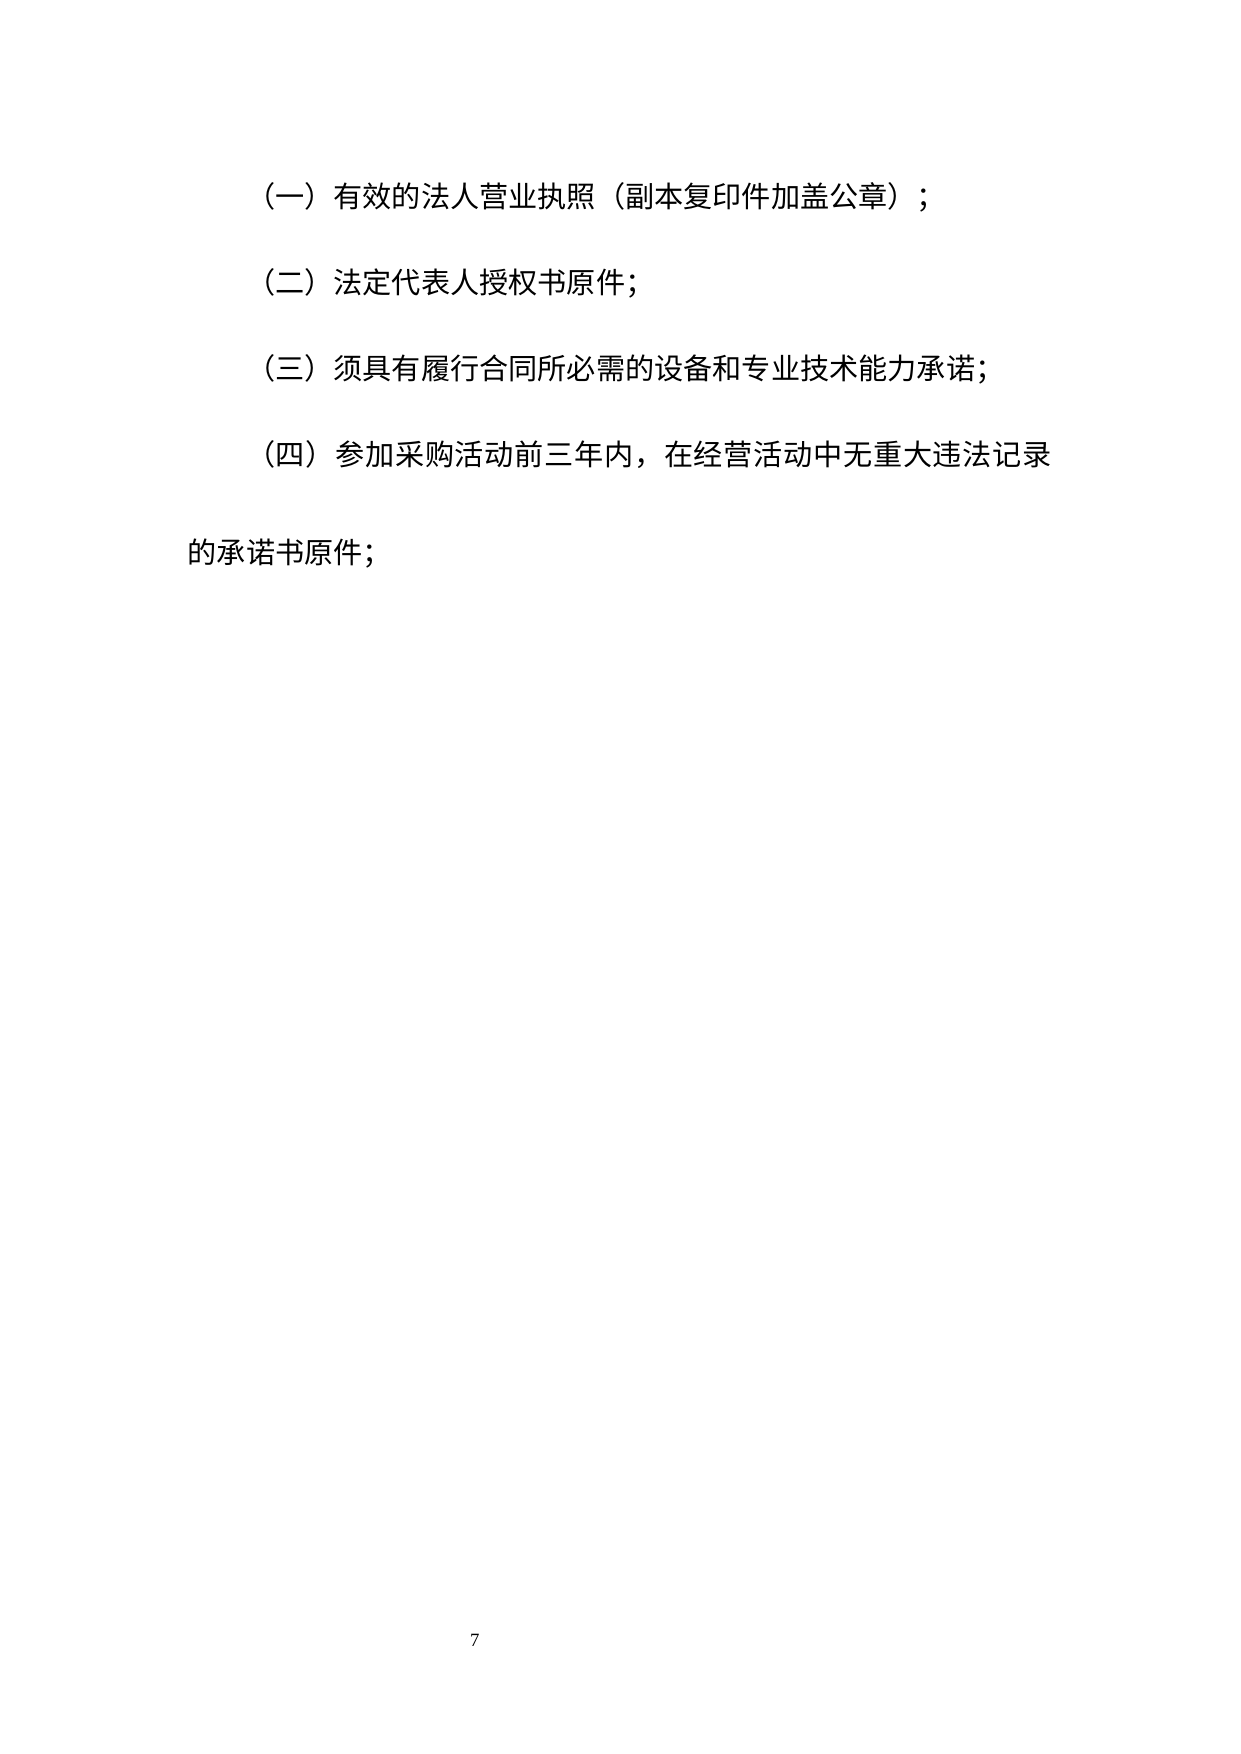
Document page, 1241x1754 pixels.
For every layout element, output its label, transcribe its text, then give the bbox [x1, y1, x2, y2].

text （一）有效的法人营业执照（副本复印件加盖公章）； [187, 162, 1053, 227]
text （四）参加采购活动前三年内，在经营活动中无重大违法记录的承诺书原件； [187, 420, 1053, 583]
text （三）须具有履行合同所必需的设备和专业技术能力承诺； [187, 334, 1053, 399]
text （二）法定代表人授权书原件； [187, 248, 1053, 313]
